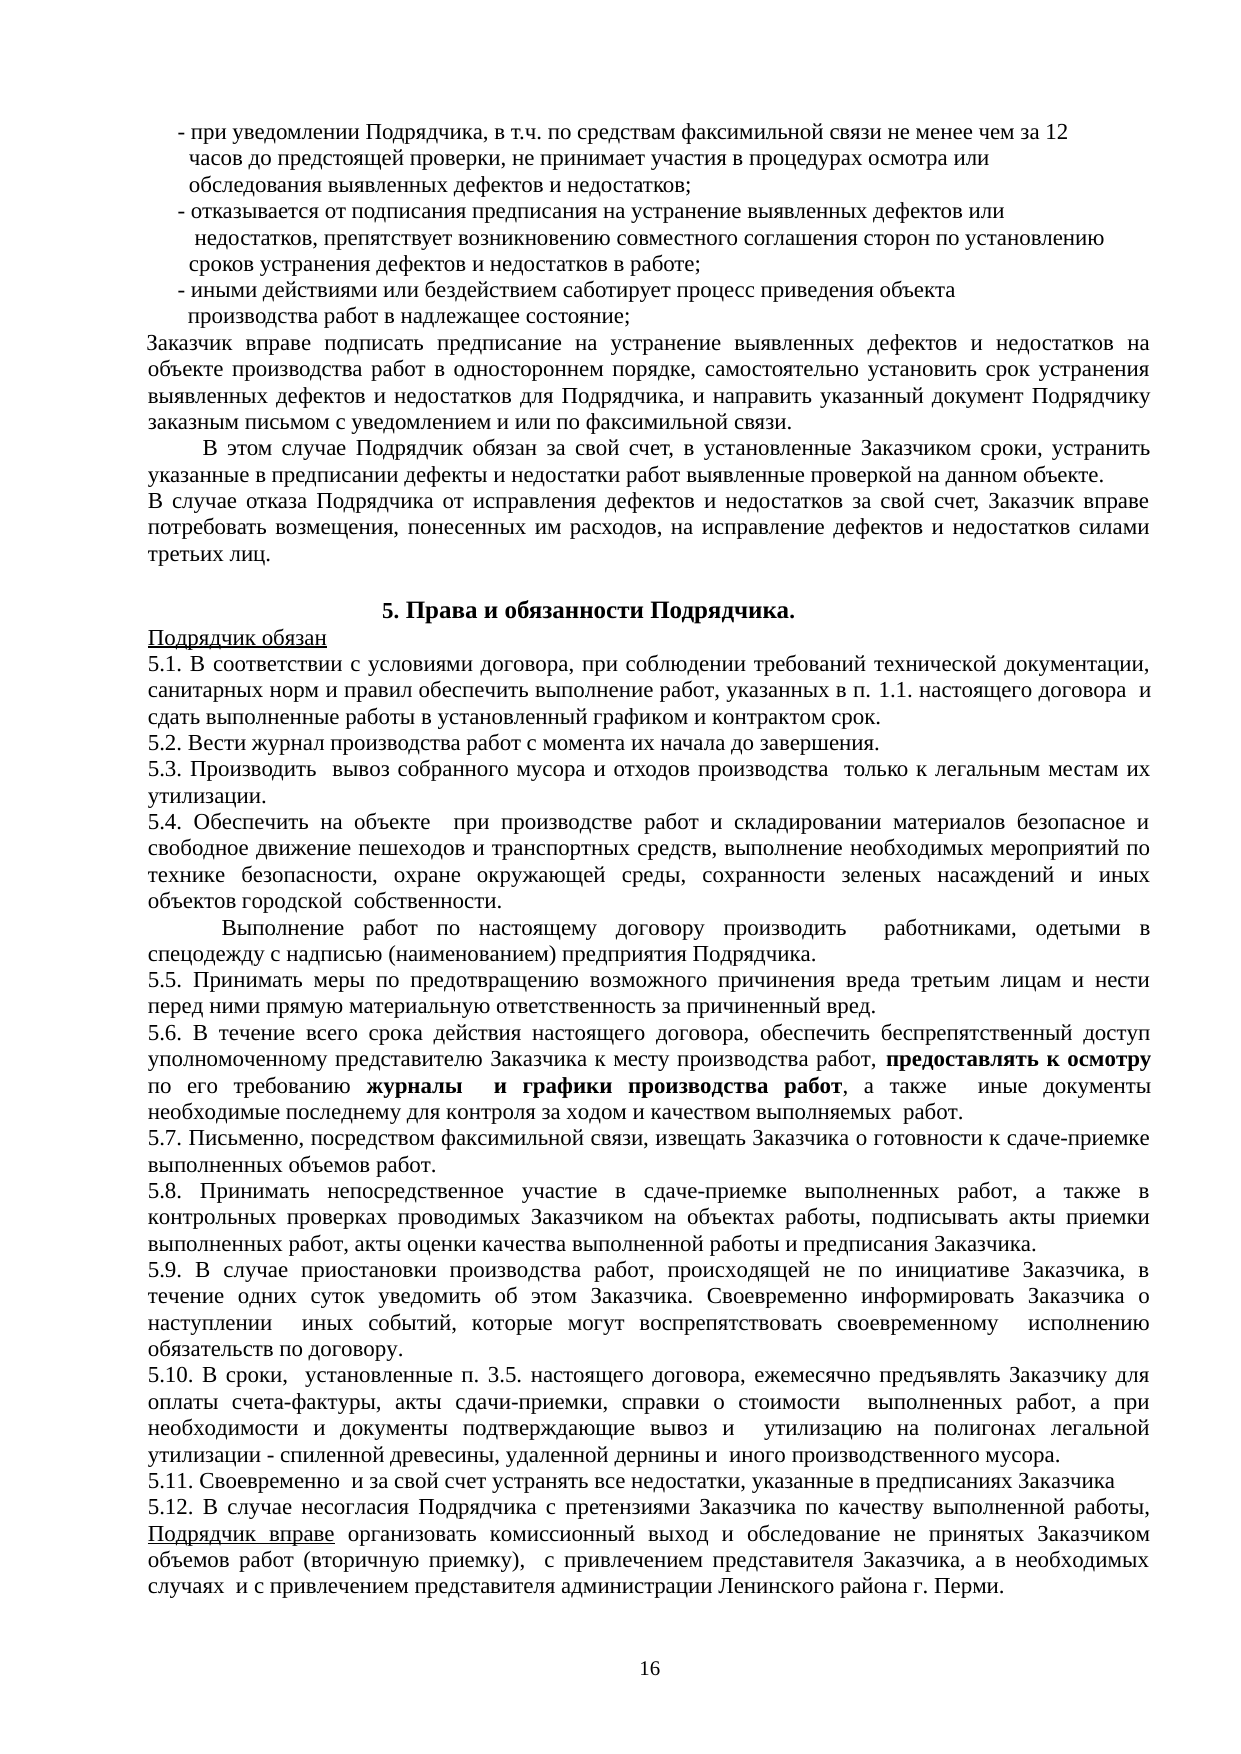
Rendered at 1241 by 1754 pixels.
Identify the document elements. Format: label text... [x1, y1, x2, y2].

text 5.12. В случае несогласия Подрядчика с претензиями Заказчика по качеству выполненной работы, Подрядчик вправе организовать комиссионный выход и обследование не принятых Заказчиком объемов работ (вторичную приемку), с привлечением представителя Заказчика, а в необходимых случаях и с привлечением представителя администрации Ленинского района г. Перми. [148, 1493, 1152, 1599]
text 5.6. В течение всего срока действия настоящего договора, обеспечить беспрепятственный доступ уполномоченному представителю Заказчика к месту производства работ, предоставлять к осмотру по его требованию журналы и графики производства работ, а также иные документы необходимые последнему для контроля за ходом и качеством выполняемых работ. [148, 1019, 1152, 1124]
text 5.10. В сроки, установленные п. 3.5. настоящего договора, ежемесячно предъявлять Заказчику для оплаты счета-фактуры, акты сдачи-приемки, справки о стоимости выполненных работ, а при необходимости и документы подтверждающие вывоз и утилизацию на полигонах легальной утилизации - спиленной древесины, удаленной дернины и иного производственного мусора. [148, 1362, 1152, 1467]
text В случае отказа Подрядчика от исправления дефектов и недостатков за свой счет, Заказчик вправе потребовать возмещения, понесенных им расходов, на исправление дефектов и недостатков силами третьих лиц. [148, 487, 1152, 566]
text 5.8. Принимать непосредственное участие в сдаче-приемке выполненных работ, а также в контрольных проверках проводимых Заказчиком на объектах работы, подписывать акты приемки выполненных работ, акты оценки качества выполненной работы и предписания Заказчика. [148, 1177, 1152, 1256]
text 5. Права и обязанности Подрядчика. [148, 595, 1152, 624]
text производства работ в надлежащее состояние; [148, 303, 1152, 329]
text 5.3. Производить вывоз собранного мусора и отходов производства только к легальным местам их утилизации. [148, 755, 1152, 808]
text 5.7. Письменно, посредством факсимильной связи, извещать Заказчика о готовности к сдаче-приемке выполненных объемов работ. [148, 1124, 1152, 1177]
text часов до предстоящей проверки, не принимает участия в процедурах осмотра или [177, 144, 1152, 171]
text - иными действиями или бездействием саботирует процесс приведения объекта [177, 276, 1152, 303]
text В этом случае Подрядчик обязан за свой счет, в установленные Заказчиком сроки, устранить указанные в предписании дефекты и недостатки работ выявленные проверкой на данном объекте. [148, 434, 1152, 487]
text обследования выявленных дефектов и недостатков; [177, 171, 1152, 197]
text сроков устранения дефектов и недостатков в работе; [177, 250, 1152, 276]
text Выполнение работ по настоящему договору производить работниками, одетыми в спецодежду с надписью (наименованием) предприятия Подрядчика. [148, 913, 1152, 966]
text 5.1. В соответствии с условиями договора, при соблюдении требований технической документации, санитарных норм и правил обеспечить выполнение работ, указанных в п. 1.1. настоящего договора и сдать выполненные работы в установленный графиком и контрактом срок. [148, 650, 1152, 729]
text 5.2. Вести журнал производства работ с момента их начала до завершения. [148, 729, 1152, 755]
text недостатков, препятствует возникновению совместного соглашения сторон по установлению [177, 223, 1152, 250]
text Подрядчик обязан [148, 624, 1152, 650]
text 5.5. Принимать меры по предотвращению возможного причинения вреда третьим лицам и нести перед ними прямую материальную ответственность за причиненный вред. [148, 966, 1152, 1019]
text Заказчик вправе подписать предписание на устранение выявленных дефектов и недостатков на объекте производства работ в одностороннем порядке, самостоятельно установить срок устранения выявленных дефектов и недостатков для Подрядчика, и направить указанный документ Подрядчику заказным письмом с уведомлением и или по факсимильной связи. [146, 329, 1152, 434]
text 5.9. В случае приостановки производства работ, происходящей не по инициативе Заказчика, в течение одних суток уведомить об этом Заказчика. Своевременно информировать Заказчика о наступлении иных событий, которые могут воспрепятствовать своевременному исполнению обязательств по договору. [148, 1256, 1152, 1362]
text - отказывается от подписания предписания на устранение выявленных дефектов или [177, 197, 1152, 223]
text - при уведомлении Подрядчика, в т.ч. по средствам факсимильной связи не менее чем за 12 [177, 118, 1152, 144]
text 5.4. Обеспечить на объекте при производстве работ и складировании материалов безопасное и свободное движение пешеходов и транспортных средств, выполнение необходимых мероприятий по технике безопасности, охране окружающей среды, сохранности зеленых насаждений и иных объектов городской собственности. [148, 808, 1152, 913]
text 5.11. Своевременно и за свой счет устранять все недостатки, указанные в предписаниях Заказчика [148, 1467, 1152, 1493]
